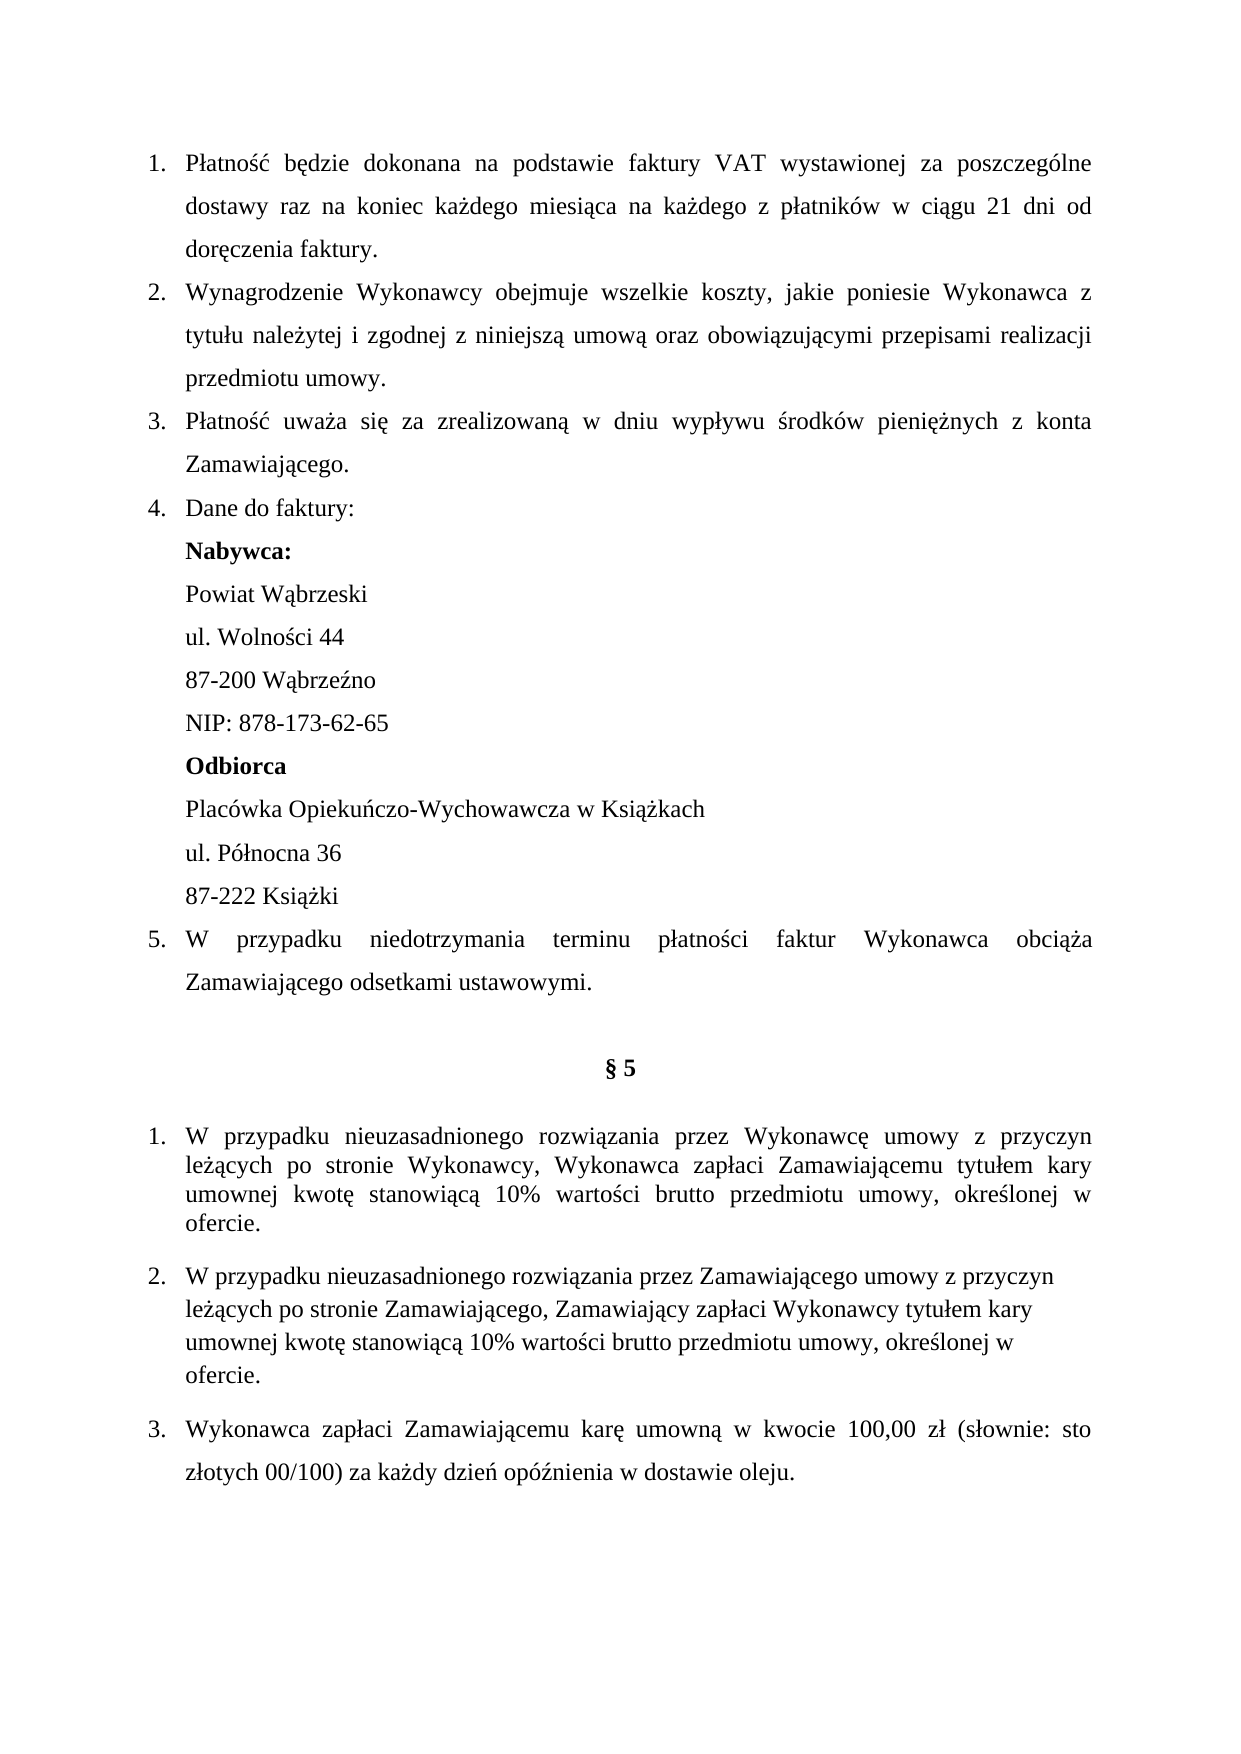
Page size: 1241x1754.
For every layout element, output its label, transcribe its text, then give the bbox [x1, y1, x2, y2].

list Płatność uważa się za zrealizowaną w dniu wypływu środków pieniężnych z konta Zamawiającego. [148, 406, 1093, 478]
text Placówka Opiekuńczo-Wychowawcza w Książkach [148, 794, 1093, 823]
list W przypadku nieuzasadnionego rozwiązania przez Zamawiającego umowy z przyczyn leżących po stronie Zamawiającego, Zamawiający zapłaci Wykonawcy tytułem kary umownej kwotę stanowiącą 10% wartości brutto przedmiotu umowy, określonej w ofercie. [148, 1261, 1093, 1389]
text ul. Wolności 44 [148, 622, 1093, 651]
list W przypadku nieuzasadnionego rozwiązania przez Wykonawcę umowy z przyczyn leżących po stronie Wykonawcy, Wykonawca zapłaci Zamawiającemu tytułem kary umownej kwotę stanowiącą 10% wartości brutto przedmiotu umowy, określonej w ofercie. [148, 1121, 1093, 1236]
text Nabywca: [148, 536, 1093, 564]
text 87-222 Książki [148, 881, 1093, 909]
list Płatność będzie dokonana na podstawie faktury VAT wystawionej za poszczególne dostawy raz na koniec każdego miesiąca na każdego z płatników w ciągu 21 dni od doręczenia faktury. [148, 148, 1093, 263]
text ul. Północna 36 [148, 838, 1093, 866]
list Wykonawca zapłaci Zamawiającemu karę umowną w kwocie 100,00 zł (słownie: sto złotych 00/100) za każdy dzień opóźnienia w dostawie oleju. [148, 1414, 1093, 1486]
list Wynagrodzenie Wykonawcy obejmuje wszelkie koszty, jakie poniesie Wykonawca z tytułu należytej i zgodnej z niniejszą umową oraz obowiązującymi przepisami realizacji przedmiotu umowy. [148, 277, 1093, 392]
list W przypadku niedotrzymania terminu płatności faktur Wykonawca obciąża Zamawiającego odsetkami ustawowymi. [148, 924, 1093, 996]
list Dane do faktury: [148, 493, 1093, 521]
text NIP: 878-173-62-65 [148, 708, 1093, 737]
text § 5 [148, 1053, 1093, 1082]
text Powiat Wąbrzeski [148, 579, 1093, 608]
text Odbiorca [148, 751, 1093, 780]
text 87-200 Wąbrzeźno [148, 665, 1093, 694]
